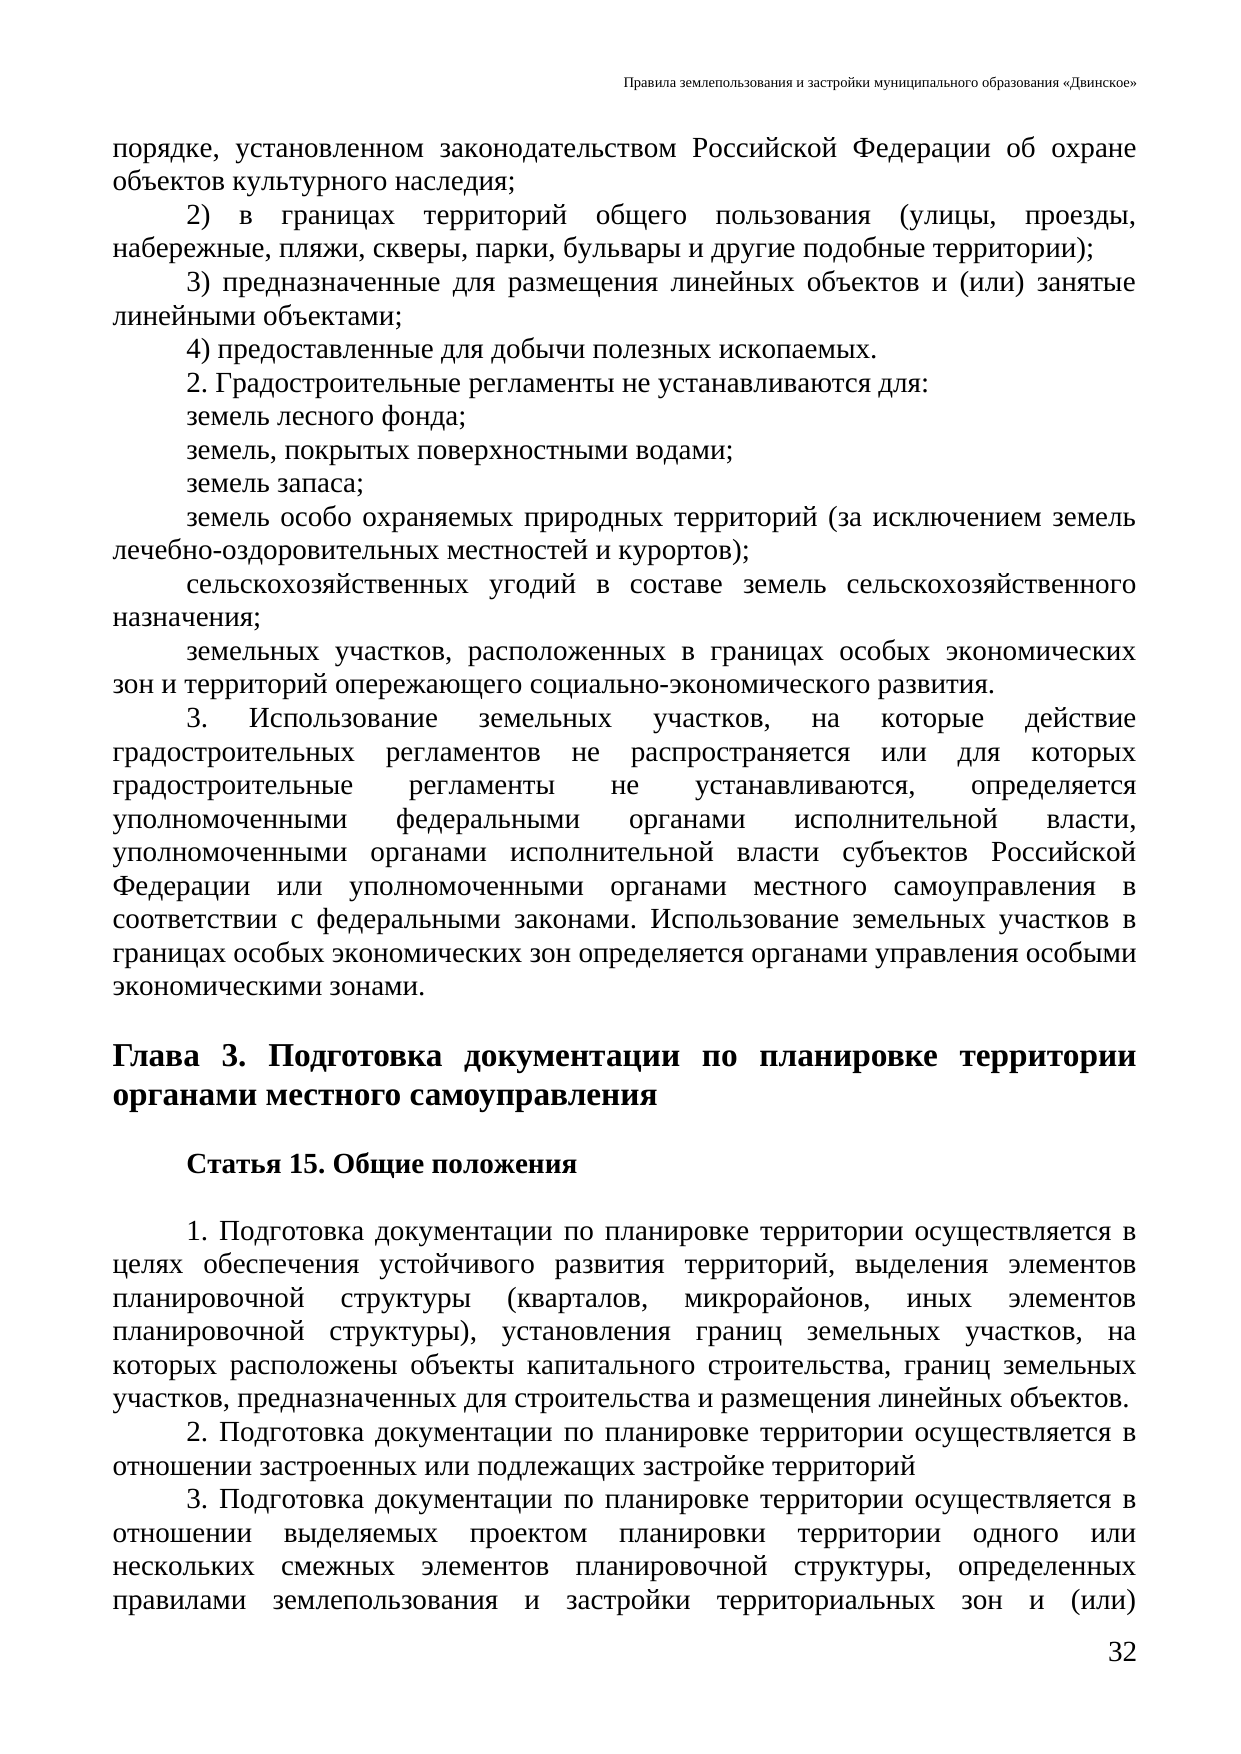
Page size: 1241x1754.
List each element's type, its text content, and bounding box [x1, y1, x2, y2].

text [112, 1481, 1137, 1615]
text 2) в границах территорий общего пользования (улицы, проезды, набережные, пляжи, скверы, парки, бульвары и другие подобные территории); [112, 197, 1137, 264]
text земель лесного фонда; [112, 398, 1137, 432]
text земель, покрытых поверхностными водами; [112, 432, 1137, 465]
text 1. Подготовка документации по планировке территории осуществляется в целях обеспечения устойчивого развития территорий, выделения элементов планировочной структуры (кварталов, микрорайонов, иных элементов планировочной структуры), установления границ земельных участков, на которых расположены объекты капитального строительства, границ земельных участков, предназначенных для строительства и размещения линейных объектов. [112, 1213, 1137, 1414]
text земель запаса; [112, 465, 1137, 499]
text 3. Использование земельных участков, на которые действие градостроительных регламентов не распространяется или для которых градостроительные регламенты не устанавливаются, определяется уполномоченными федеральными органами исполнительной власти, уполномоченными органами исполнительной власти субъектов Российской Федерации или уполномоченными органами местного самоуправления в соответствии с федеральными законами. Использование земельных участков в границах особых экономических зон определяется органами управления особыми экономическими зонами. [112, 700, 1137, 1002]
text земель особо охраняемых природных территорий (за исключением земель лечебно-оздоровительных местностей и курортов); [112, 499, 1137, 566]
text сельскохозяйственных угодий в составе земель сельскохозяйственного назначения; [112, 566, 1137, 633]
text земельных участков, расположенных в границах особых экономических зон и территорий опережающего социально-экономического развития. [112, 633, 1137, 700]
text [112, 130, 1137, 197]
subtitle Статья 15. Общие положения [112, 1146, 1137, 1179]
text 2. Подготовка документации по планировке территории осуществляется в отношении застроенных или подлежащих застройке территорий [112, 1414, 1137, 1481]
text 4) предоставленные для добычи полезных ископаемых. [112, 331, 1137, 365]
subtitle Глава 3. Подготовка документации по планировке территории органами местного самоуправления [112, 1036, 1137, 1112]
text 3) предназначенные для размещения линейных объектов и (или) занятые линейными объектами; [112, 264, 1137, 331]
text 2. Градостроительные регламенты не устанавливаются для: [112, 365, 1137, 398]
